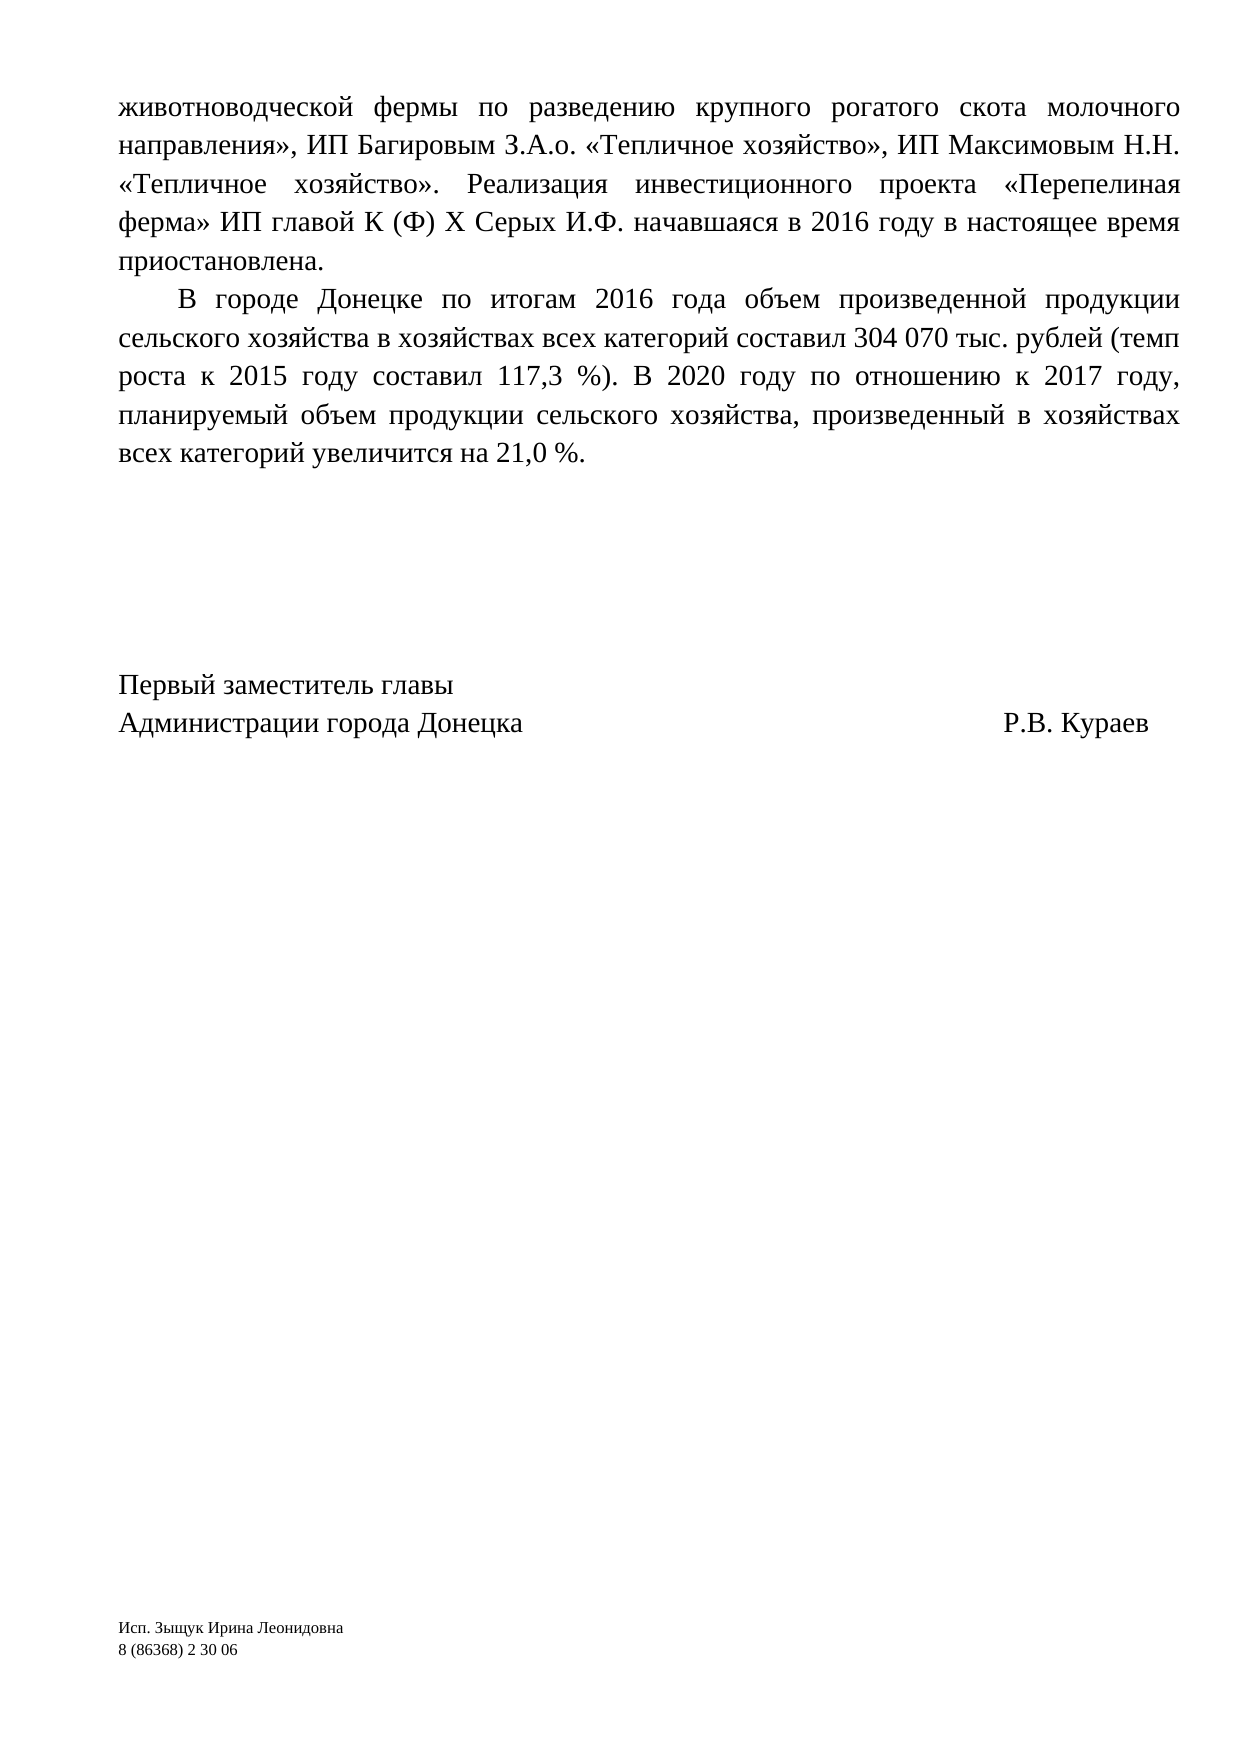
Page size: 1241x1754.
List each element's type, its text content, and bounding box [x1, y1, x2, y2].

text Исп. Зыщук Ирина Леонидовна [118, 1618, 1181, 1637]
text Администрации города Донецка Р.В. Кураев [118, 705, 1181, 739]
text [118, 89, 1181, 276]
text В городе Донецке по итогам 2016 года объем произведенной продукции сельского хозяйства в хозяйствах всех категорий составил 304 070 тыс. рублей (темп роста к 2015 году составил 117,3 %). В 2020 году по отношению к 2017 году, планируемый объем продукции сельского хозяйства, произведенный в хозяйствах всех категорий увеличится на 21,0 %. [118, 281, 1181, 469]
text 8 (86368) 2 30 06 [118, 1639, 1181, 1659]
text Первый заместитель главы [118, 667, 1181, 700]
